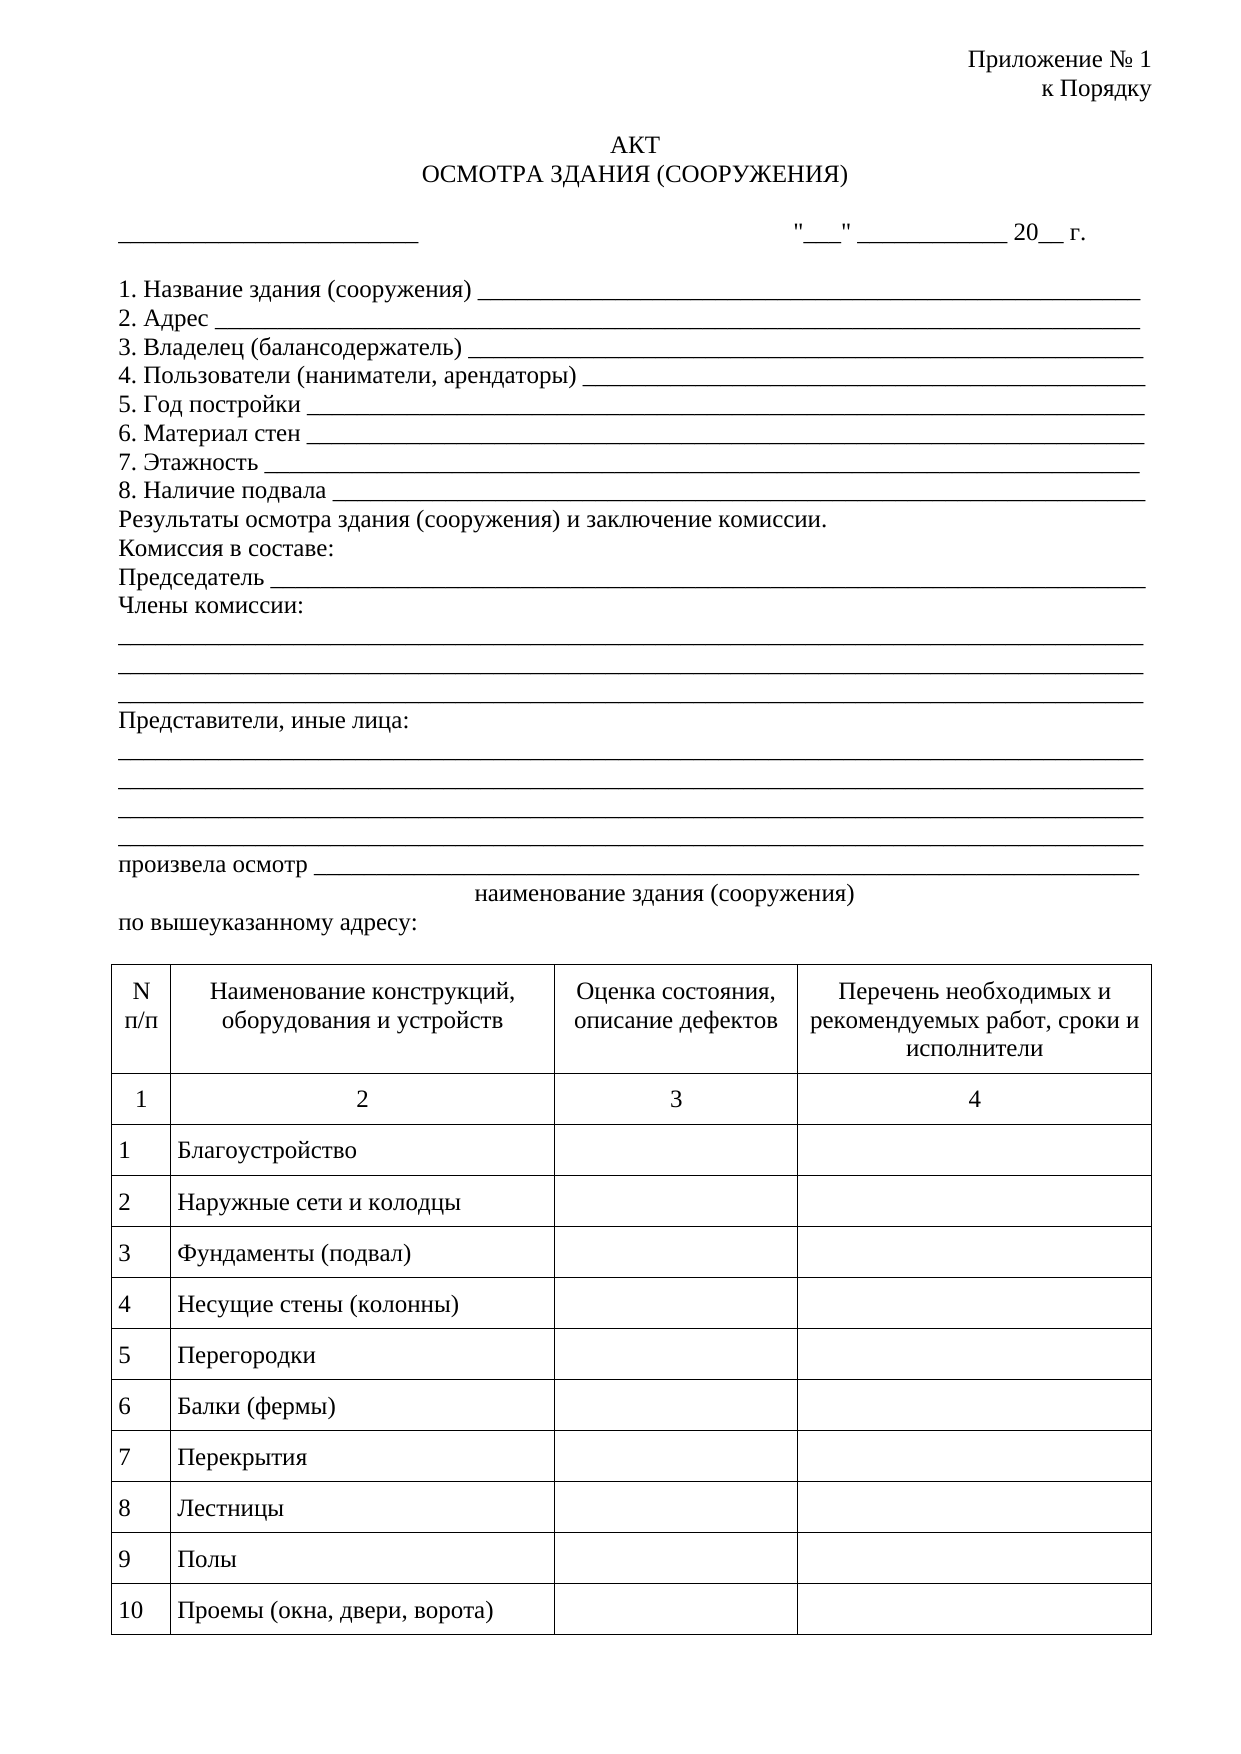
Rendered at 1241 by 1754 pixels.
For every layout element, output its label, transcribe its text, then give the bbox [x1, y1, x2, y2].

table_cell [555, 1380, 797, 1430]
table_cell 3 [112, 1227, 170, 1277]
text Представители, иные лица: [118, 706, 1152, 734]
table_cell [555, 1278, 797, 1328]
table_cell [798, 1227, 1151, 1277]
table_cell 6 [112, 1380, 170, 1430]
table_cell [798, 1329, 1151, 1379]
table_cell 7 [112, 1431, 170, 1481]
text __________________________________________________________________________________ [118, 619, 1152, 648]
table_header N п/п [112, 965, 170, 1073]
table_cell Перекрытия [171, 1431, 554, 1481]
text ОСМОТРА ЗДАНИЯ (СООРУЖЕНИЯ) [118, 159, 1152, 188]
text 1. Название здания (сооружения) _____________________________________________________ [118, 274, 1152, 303]
table_cell [555, 1125, 797, 1175]
table_cell [798, 1482, 1151, 1532]
text Члены комиссии: [118, 591, 1152, 619]
table_cell 8 [112, 1482, 170, 1532]
table_cell Лестницы [171, 1482, 554, 1532]
table_header Оценка состояния, описание дефектов [555, 965, 797, 1073]
text __________________________________________________________________________________ [118, 677, 1152, 706]
table_cell Фундаменты (подвал) [171, 1227, 554, 1277]
text __________________________________________________________________________________ [118, 734, 1152, 763]
table_cell 3 [555, 1074, 797, 1124]
table_cell [555, 1584, 797, 1634]
text Комиссия в составе: [118, 533, 1152, 562]
text 7. Этажность ______________________________________________________________________ [118, 447, 1152, 476]
text ________________________ "___" ____________ 20__ г. [118, 217, 1152, 246]
table_cell [555, 1176, 797, 1226]
table_cell Полы [171, 1533, 554, 1583]
table_cell 4 [798, 1074, 1151, 1124]
table_cell Наружные сети и колодцы [171, 1176, 554, 1226]
table_cell Проемы (окна, двери, ворота) [171, 1584, 554, 1634]
text __________________________________________________________________________________ [118, 763, 1152, 792]
table_cell 4 [112, 1278, 170, 1328]
table_header Перечень необходимых и рекомендуемых работ, сроки и исполнители [798, 965, 1151, 1073]
table_cell 10 [112, 1584, 170, 1634]
text Результаты осмотра здания (сооружения) и заключение комиссии. [118, 504, 1152, 533]
table_cell 2 [112, 1176, 170, 1226]
table_cell 1 [112, 1074, 170, 1124]
table_cell 1 [112, 1125, 170, 1175]
table_cell Перегородки [171, 1329, 554, 1379]
text к Порядку [118, 73, 1152, 102]
table_cell [798, 1278, 1151, 1328]
table_cell Несущие стены (колонны) [171, 1278, 554, 1328]
text 8. Наличие подвала _________________________________________________________________ [118, 476, 1152, 504]
text __________________________________________________________________________________ [118, 821, 1152, 849]
table_cell Благоустройство [171, 1125, 554, 1175]
table_cell 5 [112, 1329, 170, 1379]
table_cell 9 [112, 1533, 170, 1583]
text __________________________________________________________________________________ [118, 792, 1152, 821]
table_cell [798, 1125, 1151, 1175]
table_header Наименование конструкций, оборудования и устройств [171, 965, 554, 1073]
table_cell [555, 1482, 797, 1532]
text 2. Адрес __________________________________________________________________________ [118, 303, 1152, 332]
table_cell [798, 1431, 1151, 1481]
text 3. Владелец (балансодержатель) ______________________________________________________ [118, 332, 1152, 361]
text по вышеуказанному адресу: [118, 907, 1152, 936]
table_cell [555, 1533, 797, 1583]
text произвела осмотр __________________________________________________________________ [118, 849, 1152, 878]
table_cell [798, 1533, 1151, 1583]
text Председатель ______________________________________________________________________ [118, 562, 1152, 591]
table_cell 2 [171, 1074, 554, 1124]
text 6. Материал стен ___________________________________________________________________ [118, 418, 1152, 447]
text 4. Пользователи (наниматели, арендаторы) _____________________________________________ [118, 361, 1152, 389]
text АКТ [118, 131, 1152, 159]
table_cell [555, 1227, 797, 1277]
text Приложение № 1 [118, 44, 1152, 73]
text 5. Год постройки ___________________________________________________________________ [118, 389, 1152, 418]
table_cell [555, 1431, 797, 1481]
table_cell [798, 1380, 1151, 1430]
text __________________________________________________________________________________ [118, 648, 1152, 677]
table_cell [555, 1329, 797, 1379]
text наименование здания (сооружения) [118, 878, 1152, 907]
table_cell [798, 1176, 1151, 1226]
table_cell Балки (фермы) [171, 1380, 554, 1430]
table_cell [798, 1584, 1151, 1634]
